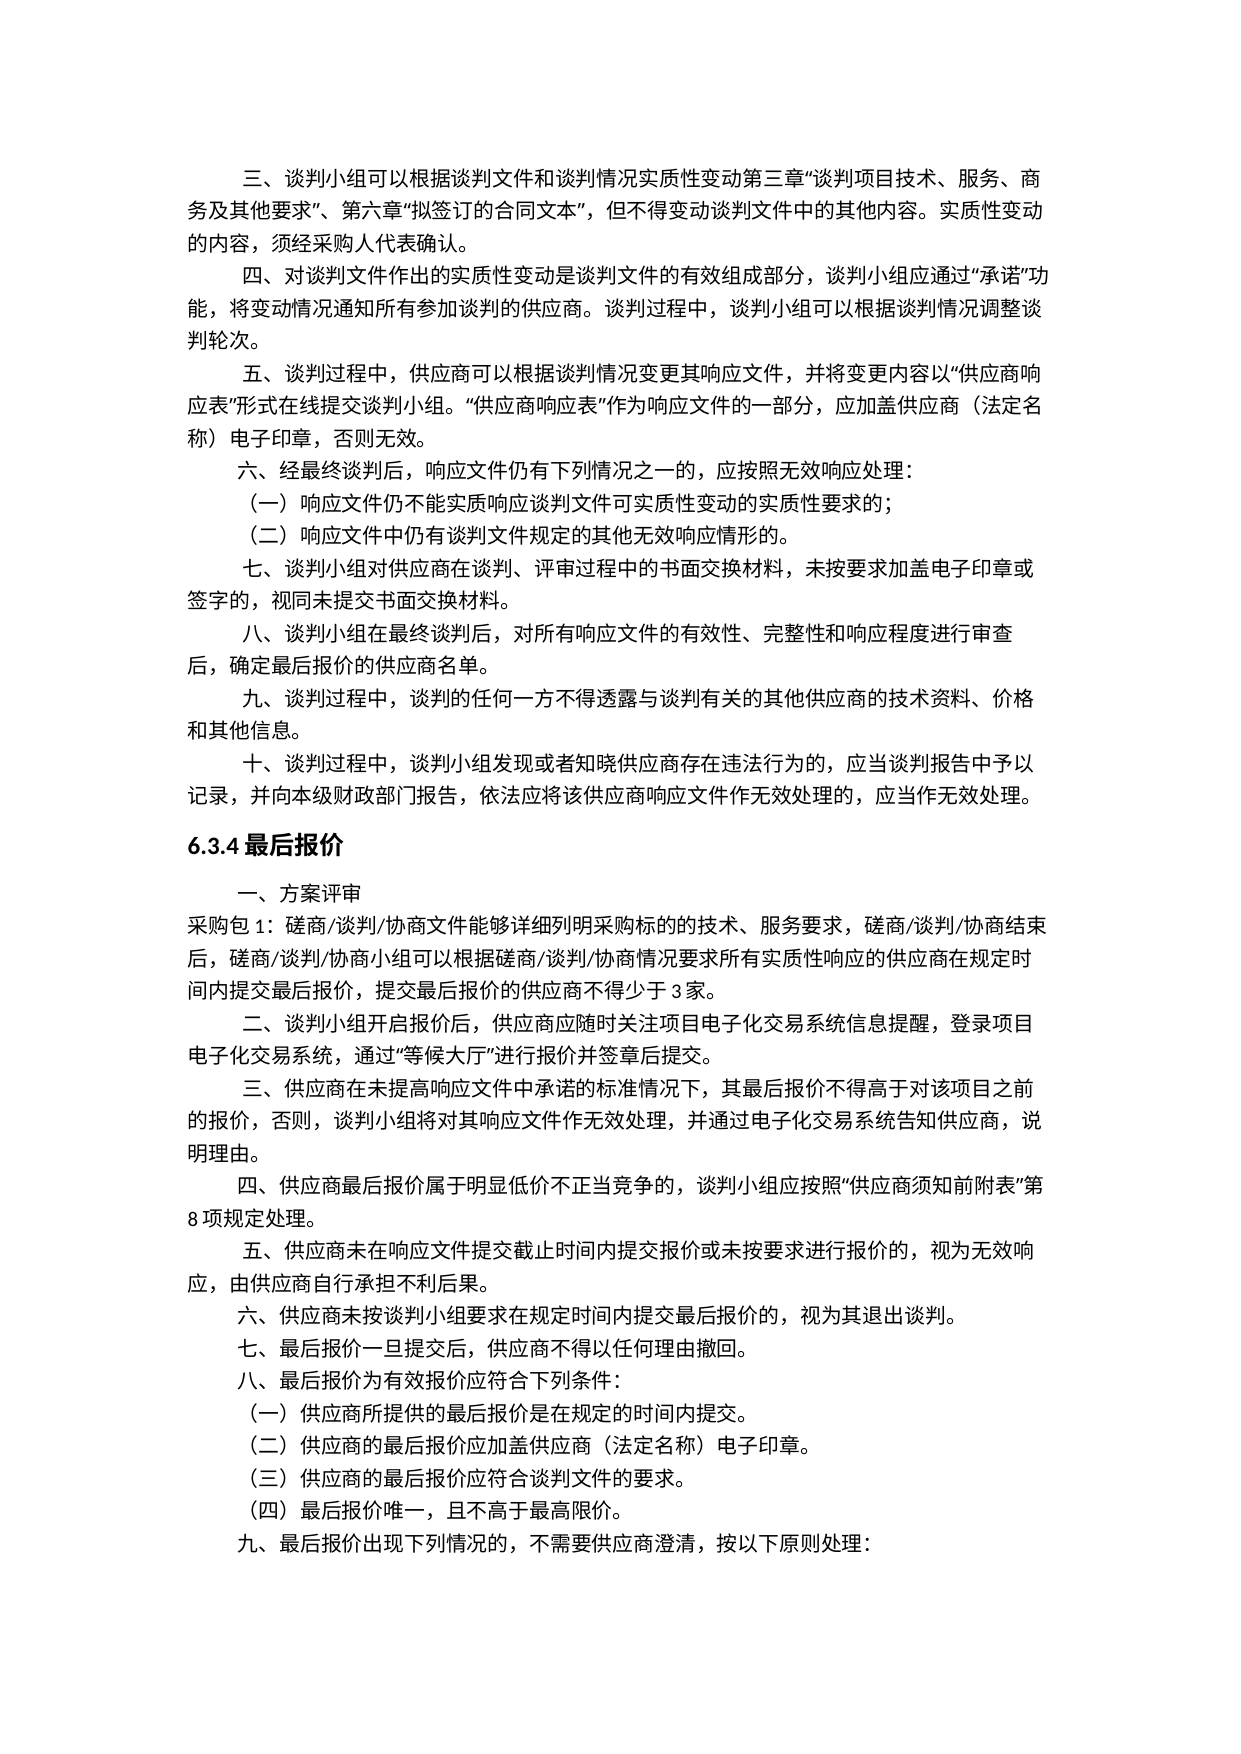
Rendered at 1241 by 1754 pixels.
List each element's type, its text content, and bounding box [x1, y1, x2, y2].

text 八、最后报价为有效报价应符合下列条件： [187, 1364, 1053, 1397]
text （三）供应商的最后报价应符合谈判文件的要求。 [187, 1462, 1053, 1494]
text 八、谈判小组在最终谈判后，对所有响应文件的有效性、完整性和响应程度进行审查后，确定最后报价的供应商名单。 [187, 617, 1053, 682]
text 十、谈判过程中，谈判小组发现或者知晓供应商存在违法行为的，应当谈判报告中予以记录，并向本级财政部门报告，依法应将该供应商响应文件作无效处理的，应当作无效处理。 [187, 747, 1053, 812]
text 五、供应商未在响应文件提交截止时间内提交报价或未按要求进行报价的，视为无效响应，由供应商自行承担不利后果。 [187, 1234, 1053, 1299]
text 二、谈判小组开启报价后，供应商应随时关注项目电子化交易系统信息提醒，登录项目电子化交易系统，通过“等候大厅”进行报价并签章后提交。 [187, 1007, 1053, 1072]
text 一、方案评审 [187, 877, 1053, 909]
text （一）供应商所提供的最后报价是在规定的时间内提交。 [187, 1397, 1053, 1429]
text 四、对谈判文件作出的实质性变动是谈判文件的有效组成部分，谈判小组应通过“承诺”功能，将变动情况通知所有参加谈判的供应商。谈判过程中，谈判小组可以根据谈判情况调整谈判轮次。 [187, 259, 1053, 357]
text 五、谈判过程中，供应商可以根据谈判情况变更其响应文件，并将变更内容以“供应商响应表”形式在线提交谈判小组。“供应商响应表”作为响应文件的一部分，应加盖供应商（法定名称）电子印章，否则无效。 [187, 357, 1053, 454]
text 三、谈判小组可以根据谈判文件和谈判情况实质性变动第三章“谈判项目技术、服务、商务及其他要求”、第六章“拟签订的合同文本”，但不得变动谈判文件中的其他内容。实质性变动的内容，须经采购人代表确认。 [187, 162, 1053, 259]
text 九、谈判过程中，谈判的任何一方不得透露与谈判有关的其他供应商的技术资料、价格和其他信息。 [187, 682, 1053, 747]
text 六、经最终谈判后，响应文件仍有下列情况之一的，应按照无效响应处理： [187, 454, 1053, 487]
text 采购包1：磋商/谈判/协商文件能够详细列明采购标的的技术、服务要求，磋商/谈判/协商结束后，磋商/谈判/协商小组可以根据磋商/谈判/协商情况要求所有实质性响应的供应商在规定时间内提交最后报价，提交最后报价的供应商不得少于3家。 [187, 909, 1053, 1007]
text 四、供应商最后报价属于明显低价不正当竞争的，谈判小组应按照“供应商须知前附表”第8项规定处理。 [187, 1169, 1053, 1234]
text 七、谈判小组对供应商在谈判、评审过程中的书面交换材料，未按要求加盖电子印章或签字的，视同未提交书面交换材料。 [187, 552, 1053, 617]
text 七、最后报价一旦提交后，供应商不得以任何理由撤回。 [187, 1332, 1053, 1364]
text 6.3.4最后报价 [187, 812, 1053, 877]
text （二）供应商的最后报价应加盖供应商（法定名称）电子印章。 [187, 1429, 1053, 1462]
text （二）响应文件中仍有谈判文件规定的其他无效响应情形的。 [187, 519, 1053, 552]
text （四）最后报价唯一，且不高于最高限价。 [187, 1494, 1053, 1527]
text 六、供应商未按谈判小组要求在规定时间内提交最后报价的，视为其退出谈判。 [187, 1299, 1053, 1332]
text （一）响应文件仍不能实质响应谈判文件可实质性变动的实质性要求的； [187, 487, 1053, 519]
text 三、供应商在未提高响应文件中承诺的标准情况下，其最后报价不得高于对该项目之前的报价，否则，谈判小组将对其响应文件作无效处理，并通过电子化交易系统告知供应商，说明理由。 [187, 1072, 1053, 1169]
text 九、最后报价出现下列情况的，不需要供应商澄清，按以下原则处理： [187, 1527, 1053, 1559]
